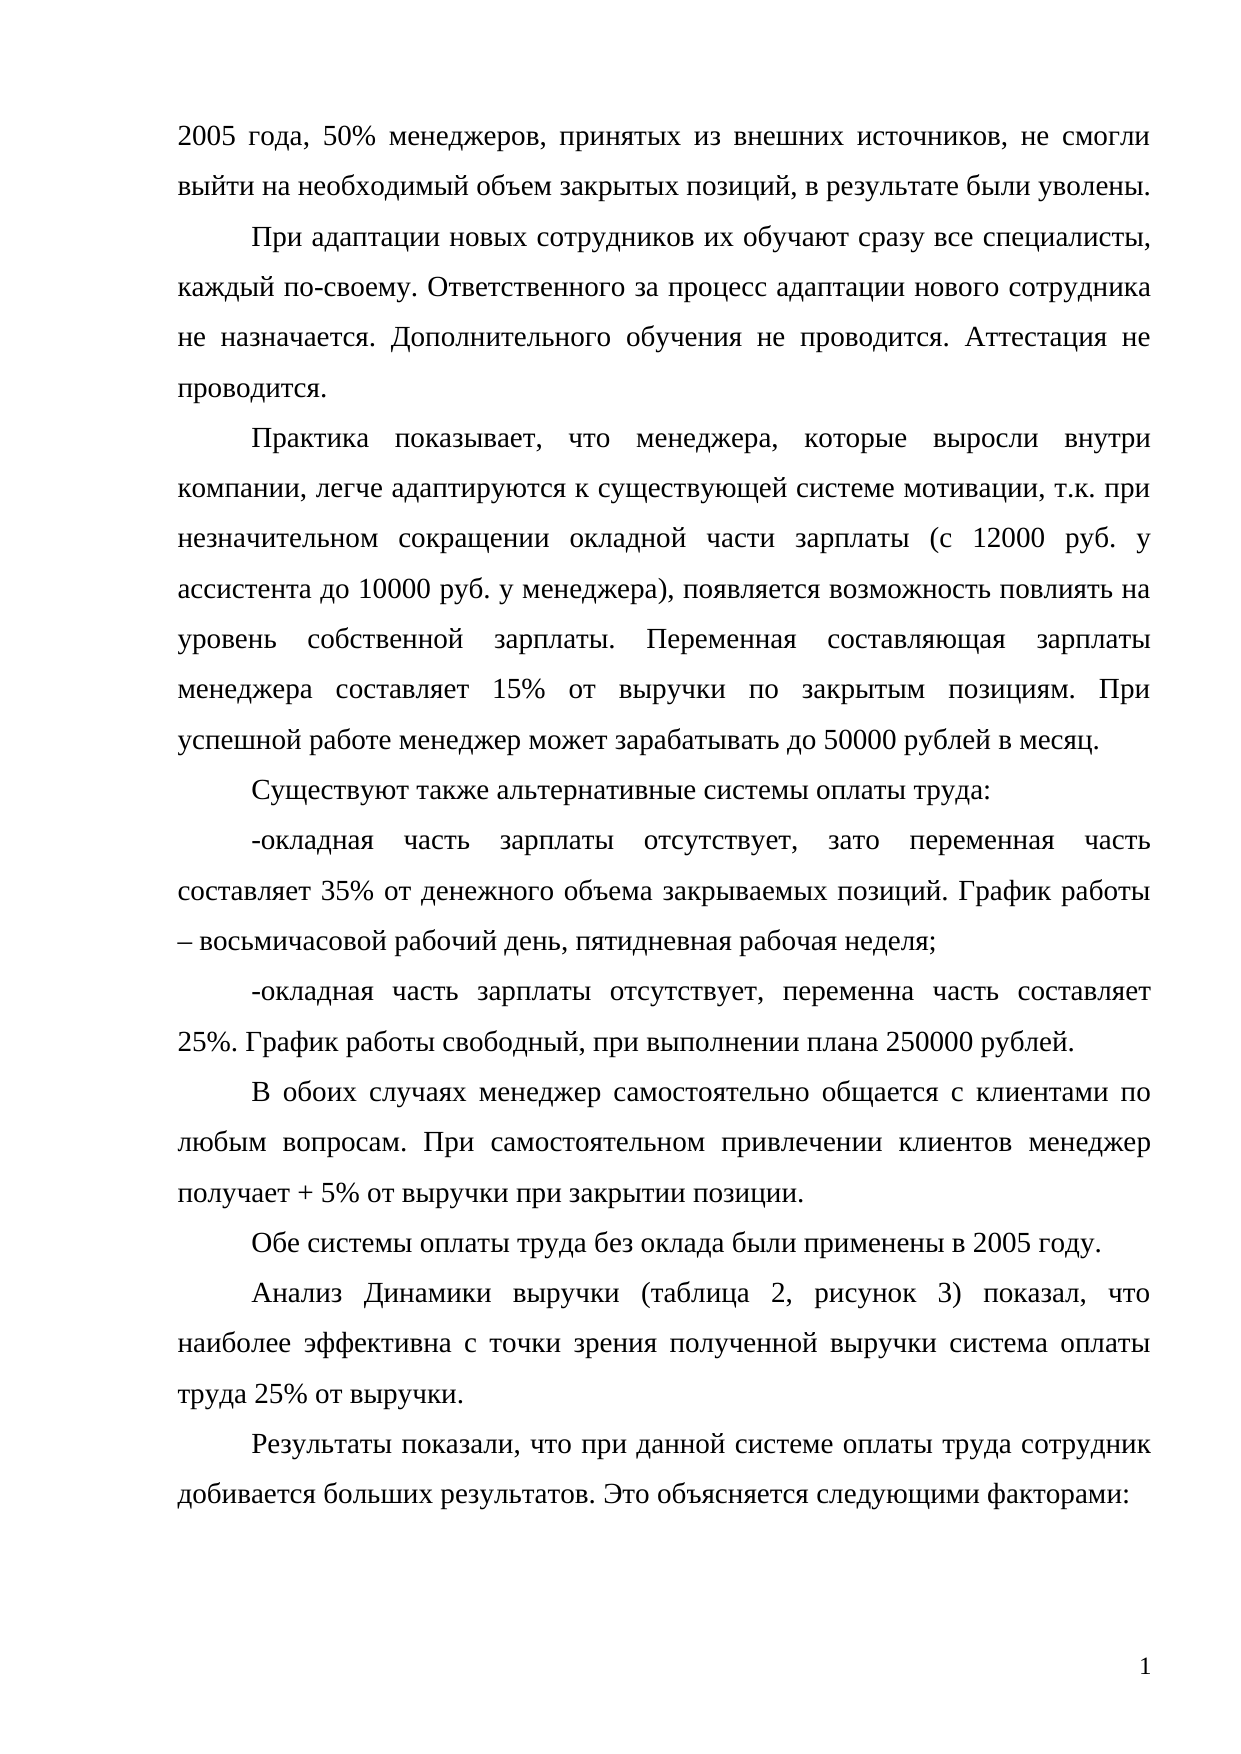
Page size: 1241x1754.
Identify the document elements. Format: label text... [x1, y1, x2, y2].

text В обоих случаях менеджер самостоятельно общается с клиентами по любым вопросам. При самостоятельном привлечении клиентов менеджер получает + 5% от выручки при закрытии позиции. [177, 1074, 1152, 1208]
text Анализ Динамики выручки (таблица 2, рисунок 3) показал, что наиболее эффективна с точки зрения полученной выручки система оплаты труда 25% от выручки. [177, 1275, 1152, 1409]
text -окладная часть зарплаты отсутствует, переменна часть составляет 25%. График работы свободный, при выполнении плана 250000 рублей. [177, 973, 1152, 1057]
text Результаты показали, что при данной системе оплаты труда сотрудник добивается больших результатов. Это объясняется следующими факторами: [177, 1426, 1152, 1510]
text -окладная часть зарплаты отсутствует, зато переменная часть составляет 35% от денежного объема закрываемых позиций. График работы – восьмичасовой рабочий день, пятидневная рабочая неделя; [177, 822, 1152, 957]
text Существуют также альтернативные системы оплаты труда: [177, 772, 1152, 806]
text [177, 118, 1152, 202]
text Обе системы оплаты труда без оклада были применены в 2005 году. [177, 1225, 1152, 1258]
text При адаптации новых сотрудников их обучают сразу все специалисты, каждый по-своему. Ответственного за процесс адаптации нового сотрудника не назначается. Дополнительного обучения не проводится. Аттестация не проводится. [177, 219, 1152, 403]
text Практика показывает, что менеджера, которые выросли внутри компании, легче адаптируются к существующей системе мотивации, т.к. при незначительном сокращении окладной части зарплаты (с 12000 руб. у ассистента до 10000 руб. у менеджера), появляется возможность повлиять на уровень собственной зарплаты. Переменная составляющая зарплаты менеджера составляет 15% от выручки по закрытым позициям. При успешной работе менеджер может зарабатывать до 50000 рублей в месяц. [177, 420, 1152, 755]
